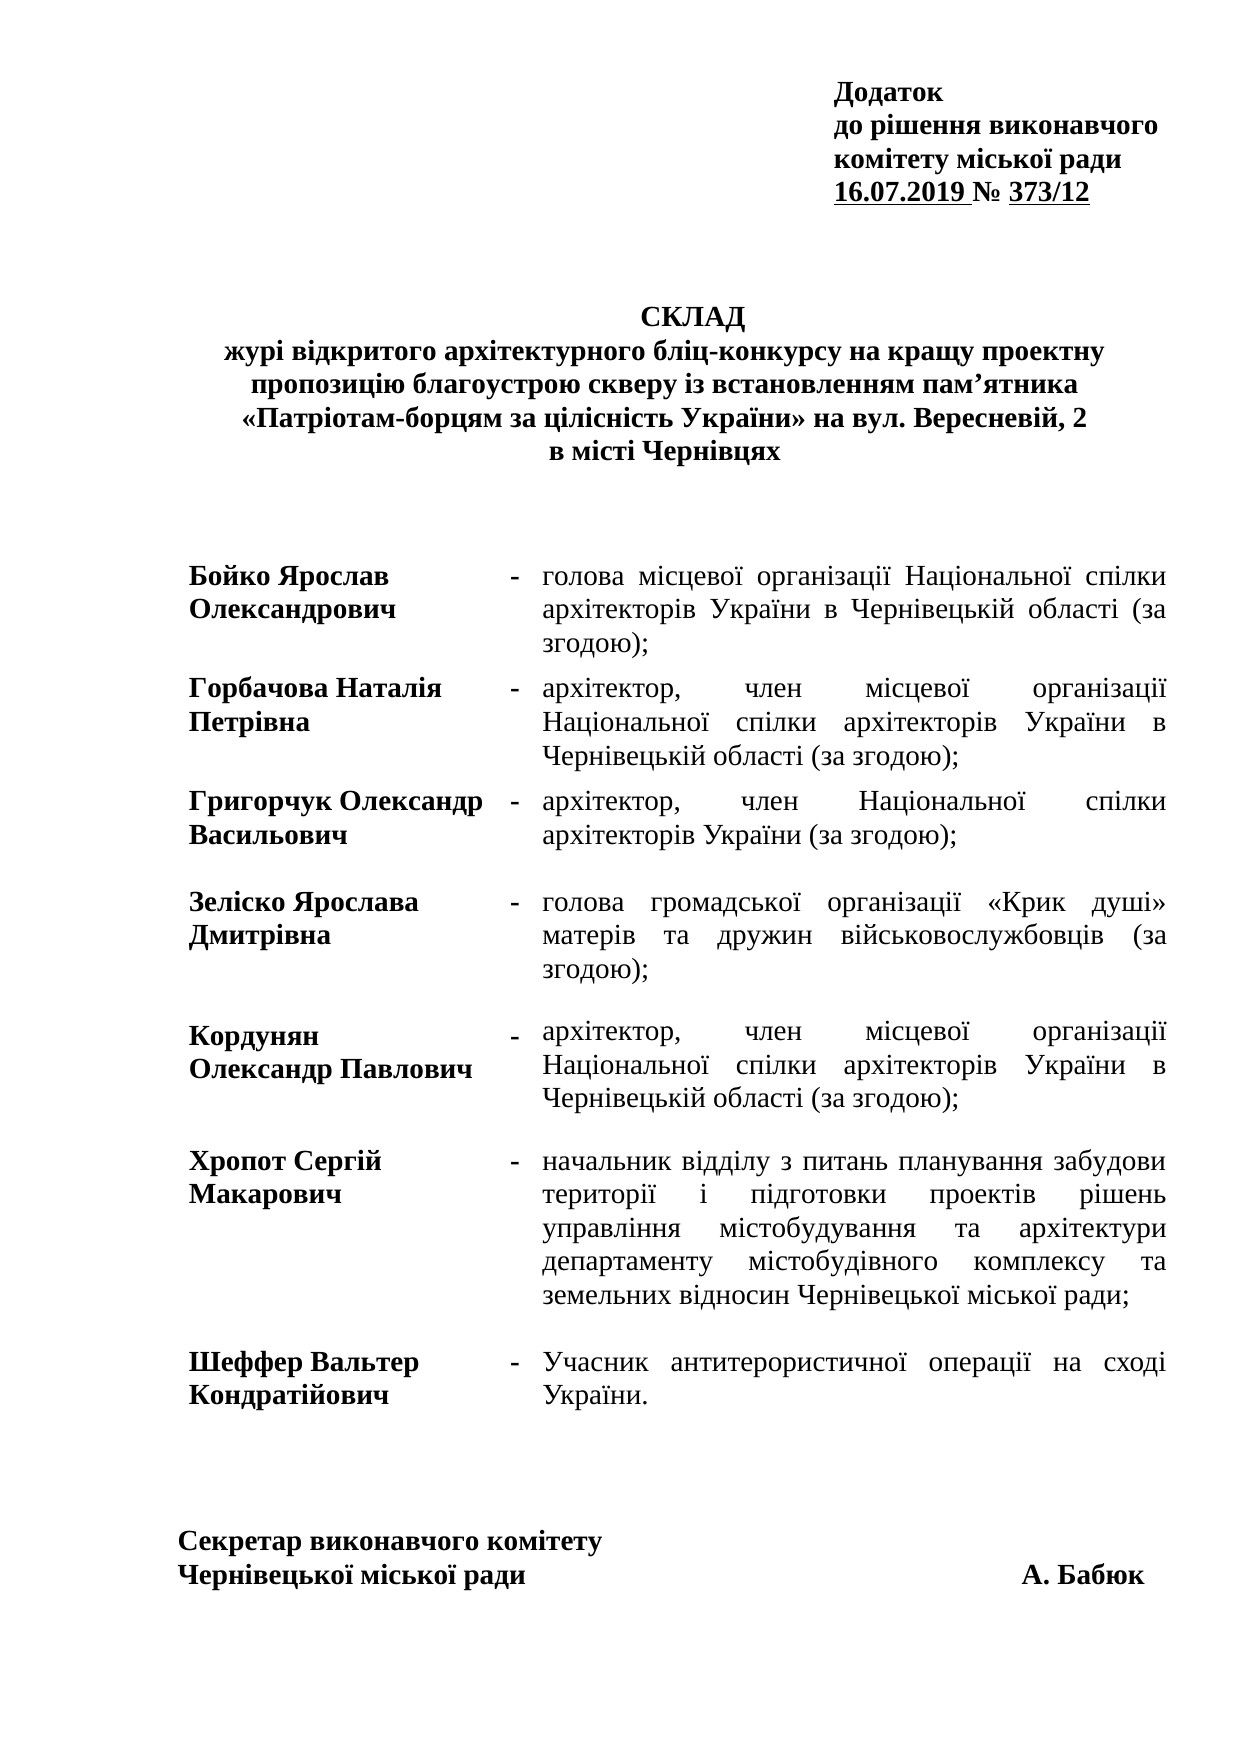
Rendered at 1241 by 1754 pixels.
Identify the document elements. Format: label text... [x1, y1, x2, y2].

table_cell Григорчук Олександр Васильович [177, 783, 498, 884]
table_cell Хропот Сергій Макарович [177, 1143, 498, 1310]
table_cell архітектор, член Національної спілки архітекторів України (за згодою); [531, 783, 1178, 884]
table_cell начальник відділу з питань планування забудови території і підготовки проектів рішень управління містобудування та архітектури департаменту містобудівного комплексу та земельних відносин Чернівецької міської ради; [531, 1143, 1178, 1310]
text комітету міської ради [177, 141, 1160, 174]
table_cell архітектор, член місцевої організації Національної спілки архітекторів України в Чернівецькій області (за згодою); [531, 671, 1178, 783]
table_cell - - [499, 884, 531, 1143]
table_cell Учасник антитерористичної операції на сході України. [531, 1310, 1178, 1423]
table_cell Зеліско Ярослава Дмитрівна Кордунян Олександр Павлович [177, 884, 498, 1143]
text Секретар виконавчого комітету [177, 1523, 1152, 1557]
table_cell - [499, 1143, 531, 1310]
table_header голова місцевої організації Національної спілки архітекторів України в Чернівецькій області (за згодою); [531, 558, 1178, 671]
subtitle 16.07.2019 № 373/12 [177, 174, 1152, 208]
table_cell - [499, 783, 531, 884]
text Додаток [177, 74, 1227, 107]
table_cell - [499, 1310, 531, 1423]
text СКЛАД [233, 299, 1152, 333]
table_cell голова громадської організації «Крик душі» матерів та дружин військовослужбовців (за згодою); архітектор, член місцевої організації Національної спілки архітекторів України в Чернівецькій області (за згодою); [531, 884, 1178, 1143]
table_header - [499, 558, 531, 671]
text журі відкритого архітектурного бліц-конкурсу на кращу проектну пропозицію благоустрою скверу із встановленням пам’ятника «Патріотам-борцям за цілісність України» на вул. Вересневій, 2 [177, 333, 1152, 433]
table_cell Шеффер Вальтер Кондратійович [177, 1310, 498, 1423]
text до рішення виконавчого [177, 107, 1160, 141]
text в місті Чернівцях [177, 433, 1152, 467]
text Чернівецької міської ради А. Бабюк [177, 1557, 1152, 1590]
table_header Бойко Ярослав Олександрович [177, 558, 498, 671]
table_cell Горбачова Наталія Петрівна [177, 671, 498, 783]
table_cell - [499, 671, 531, 783]
